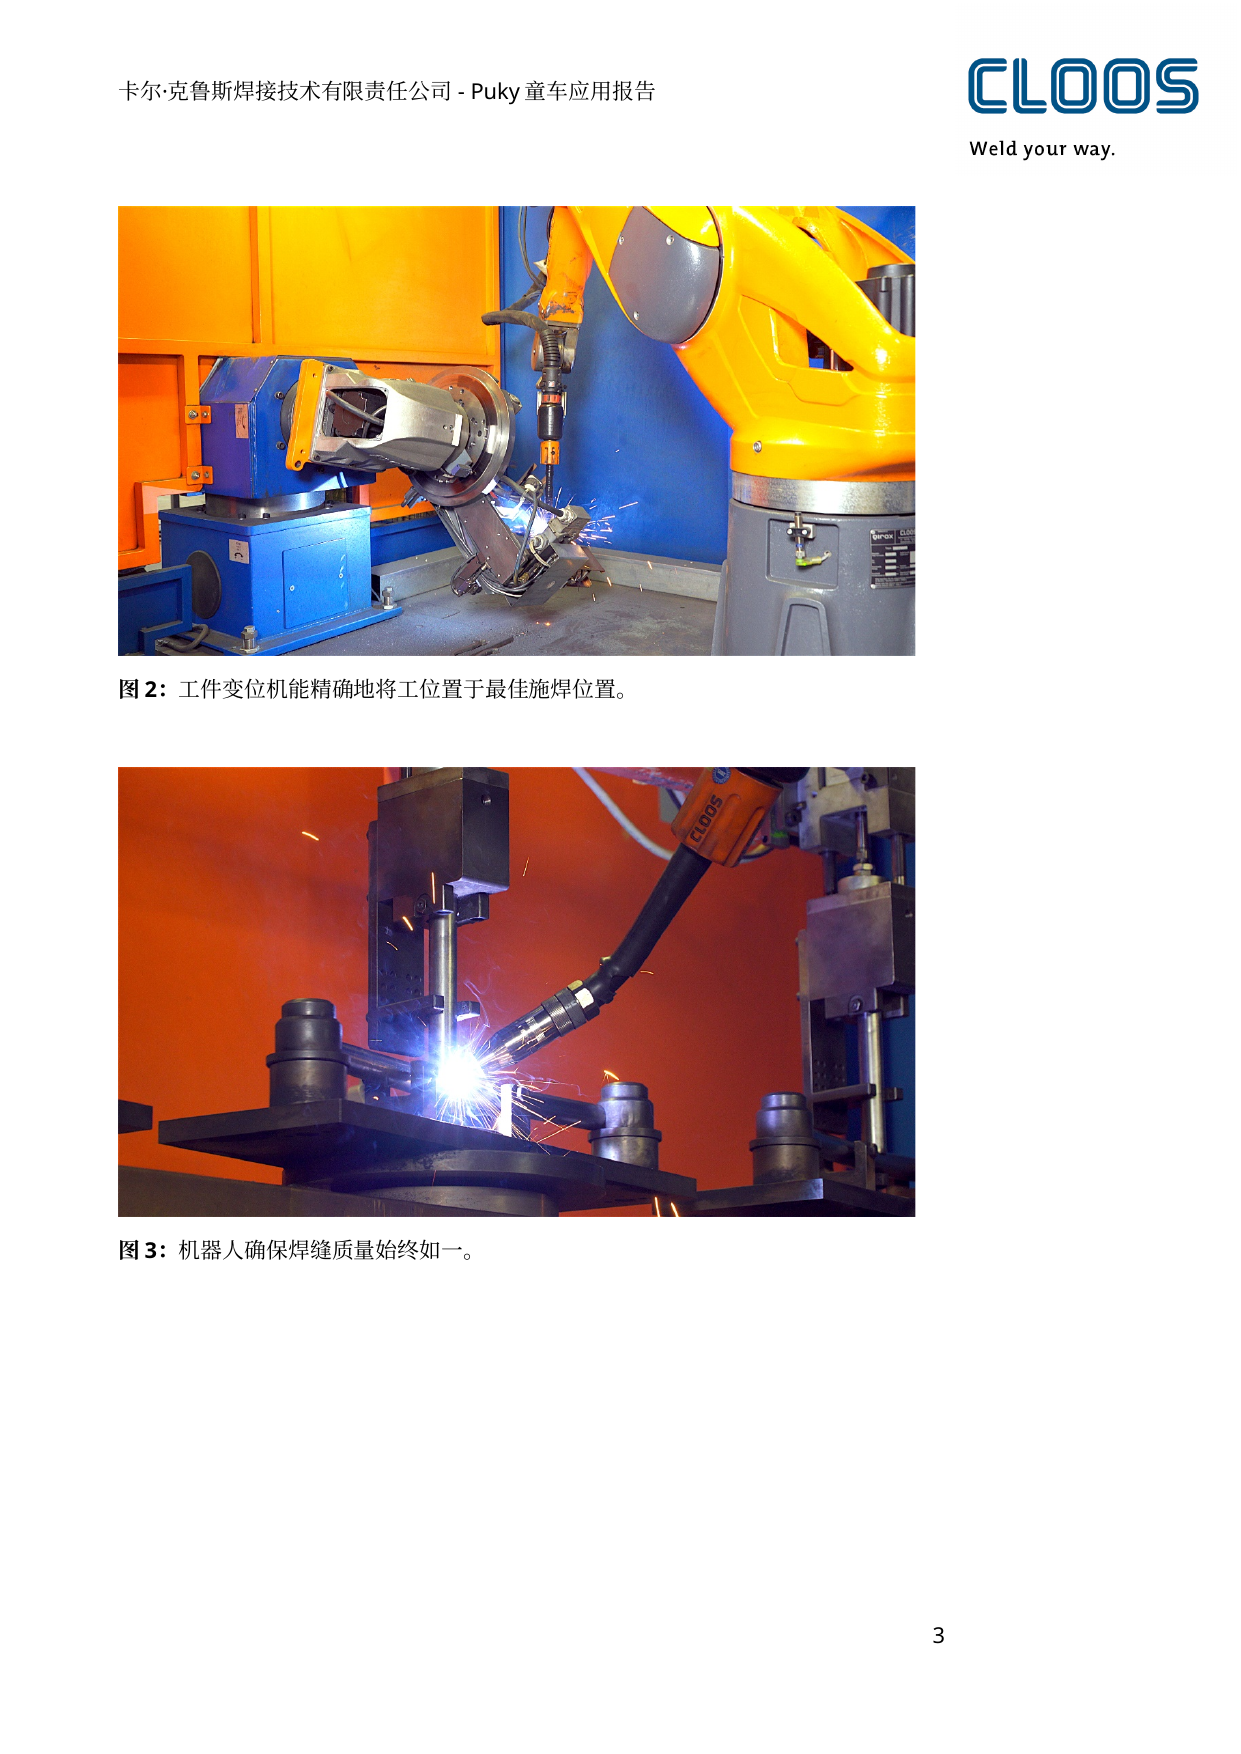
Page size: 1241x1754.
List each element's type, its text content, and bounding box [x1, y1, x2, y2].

picture [118, 206, 916, 656]
text 图2：工件变位机能精确地将工位置于最佳施焊位置。 [118, 672, 945, 704]
picture [955, 3, 1237, 176]
picture [118, 767, 916, 1217]
text 图3：机器人确保焊缝质量始终如一。 [118, 1234, 945, 1265]
